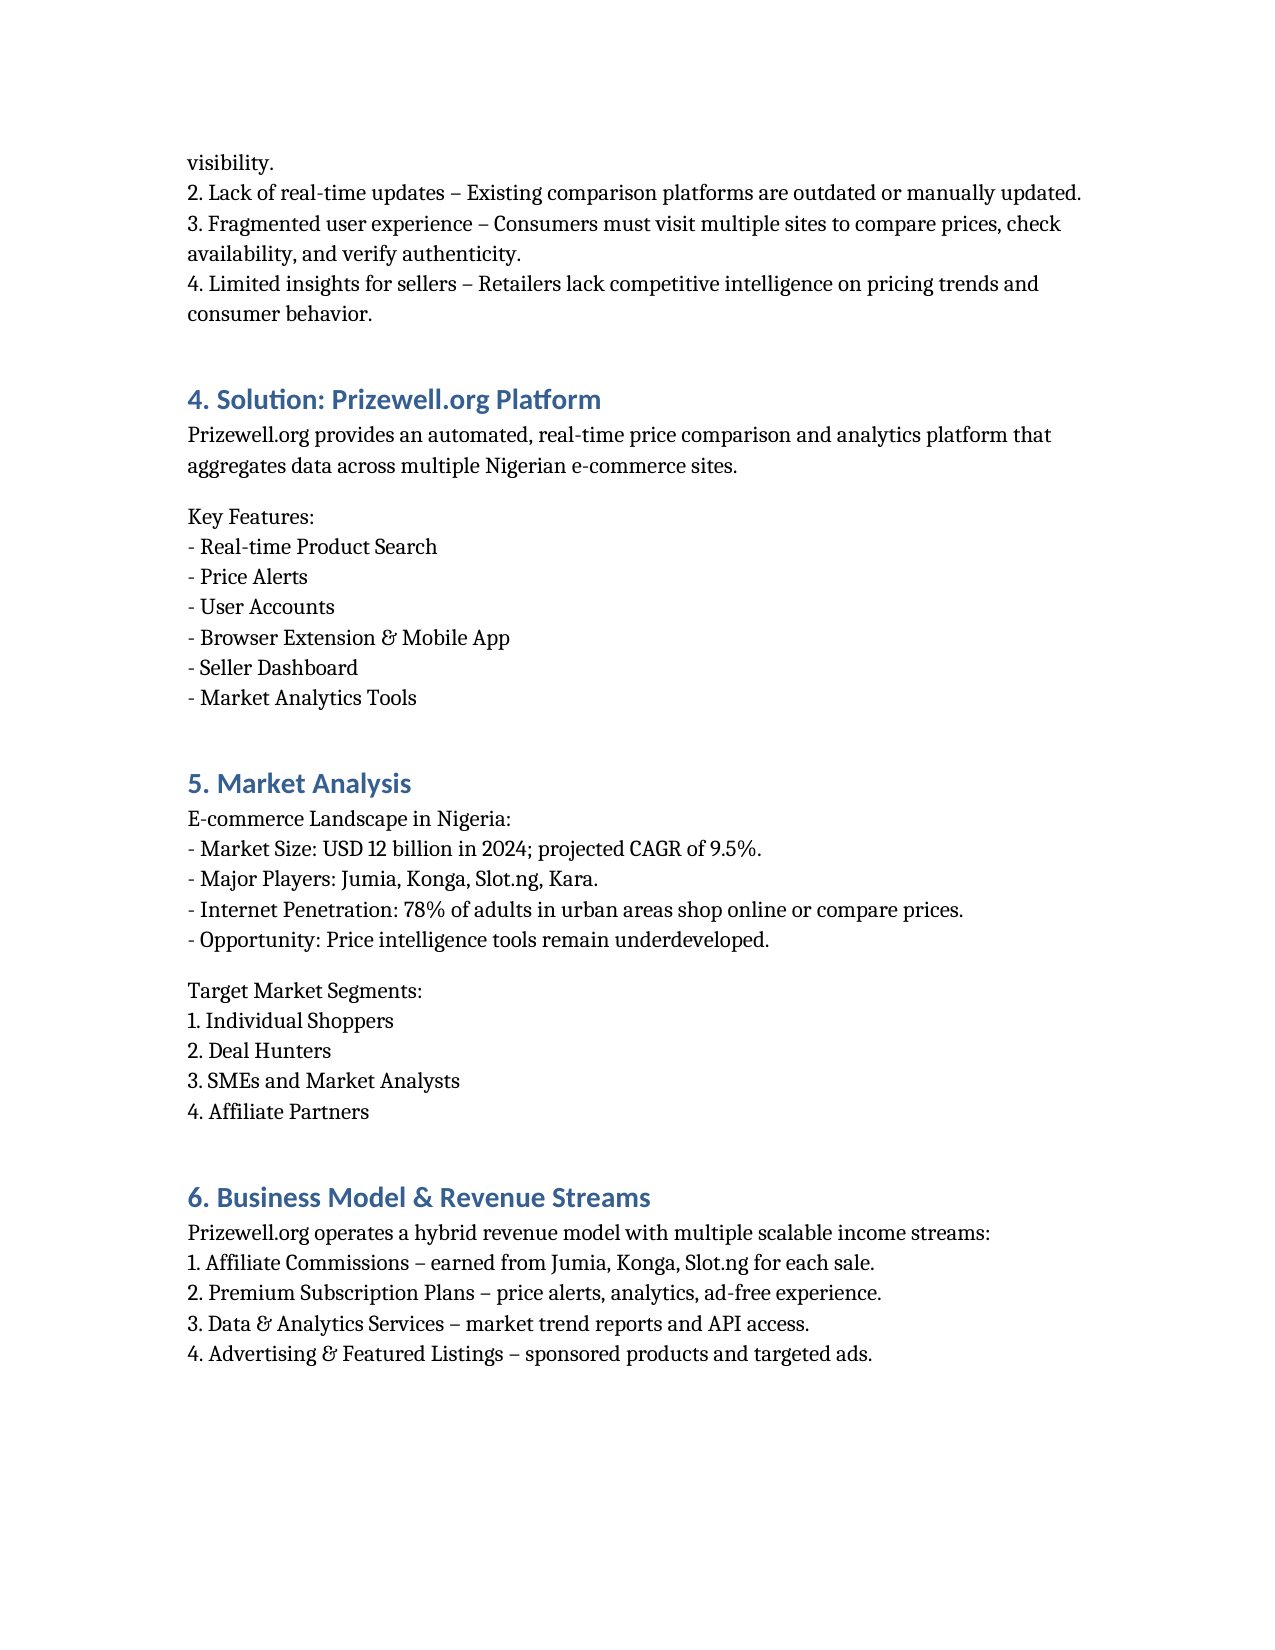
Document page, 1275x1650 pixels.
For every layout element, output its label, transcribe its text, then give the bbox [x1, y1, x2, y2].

text Target Market Segments: 1. Individual Shoppers 2. Deal Hunters 3. SMEs and Market Analysts 4. Affiliate Partners [187, 978, 1087, 1125]
subtitle 6. Business Model & Revenue Streams [187, 1179, 1087, 1214]
subtitle 5. Market Analysis [187, 765, 1087, 801]
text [187, 150, 1087, 327]
text Prizewell.org provides an automated, real-time price comparison and analytics platform that aggregates data across multiple Nigerian e-commerce sites. [187, 422, 1087, 479]
text Prizewell.org operates a hybrid revenue model with multiple scalable income streams: 1. Affiliate Commissions – earned from Jumia, Konga, Slot.ng for each sale. 2. Premium Subscription Plans – price alerts, analytics, ad-free experience. 3. Data & Analytics Services – market trend reports and API access. 4. Advertising & Featured Listings – sponsored products and targeted ads. [187, 1220, 1087, 1367]
subtitle 4. Solution: Prizewell.org Platform [187, 381, 1087, 417]
text E-commerce Landscape in Nigeria: - Market Size: USD 12 billion in 2024; projected CAGR of 9.5%. - Major Players: Jumia, Konga, Slot.ng, Kara. - Internet Penetration: 78% of adults in urban areas shop online or compare prices. - Opportunity: Price intelligence tools remain underdeveloped. [187, 806, 1087, 953]
text Key Features: - Real-time Product Search - Price Alerts - User Accounts - Browser Extension & Mobile App - Seller Dashboard - Market Analytics Tools [187, 503, 1087, 711]
